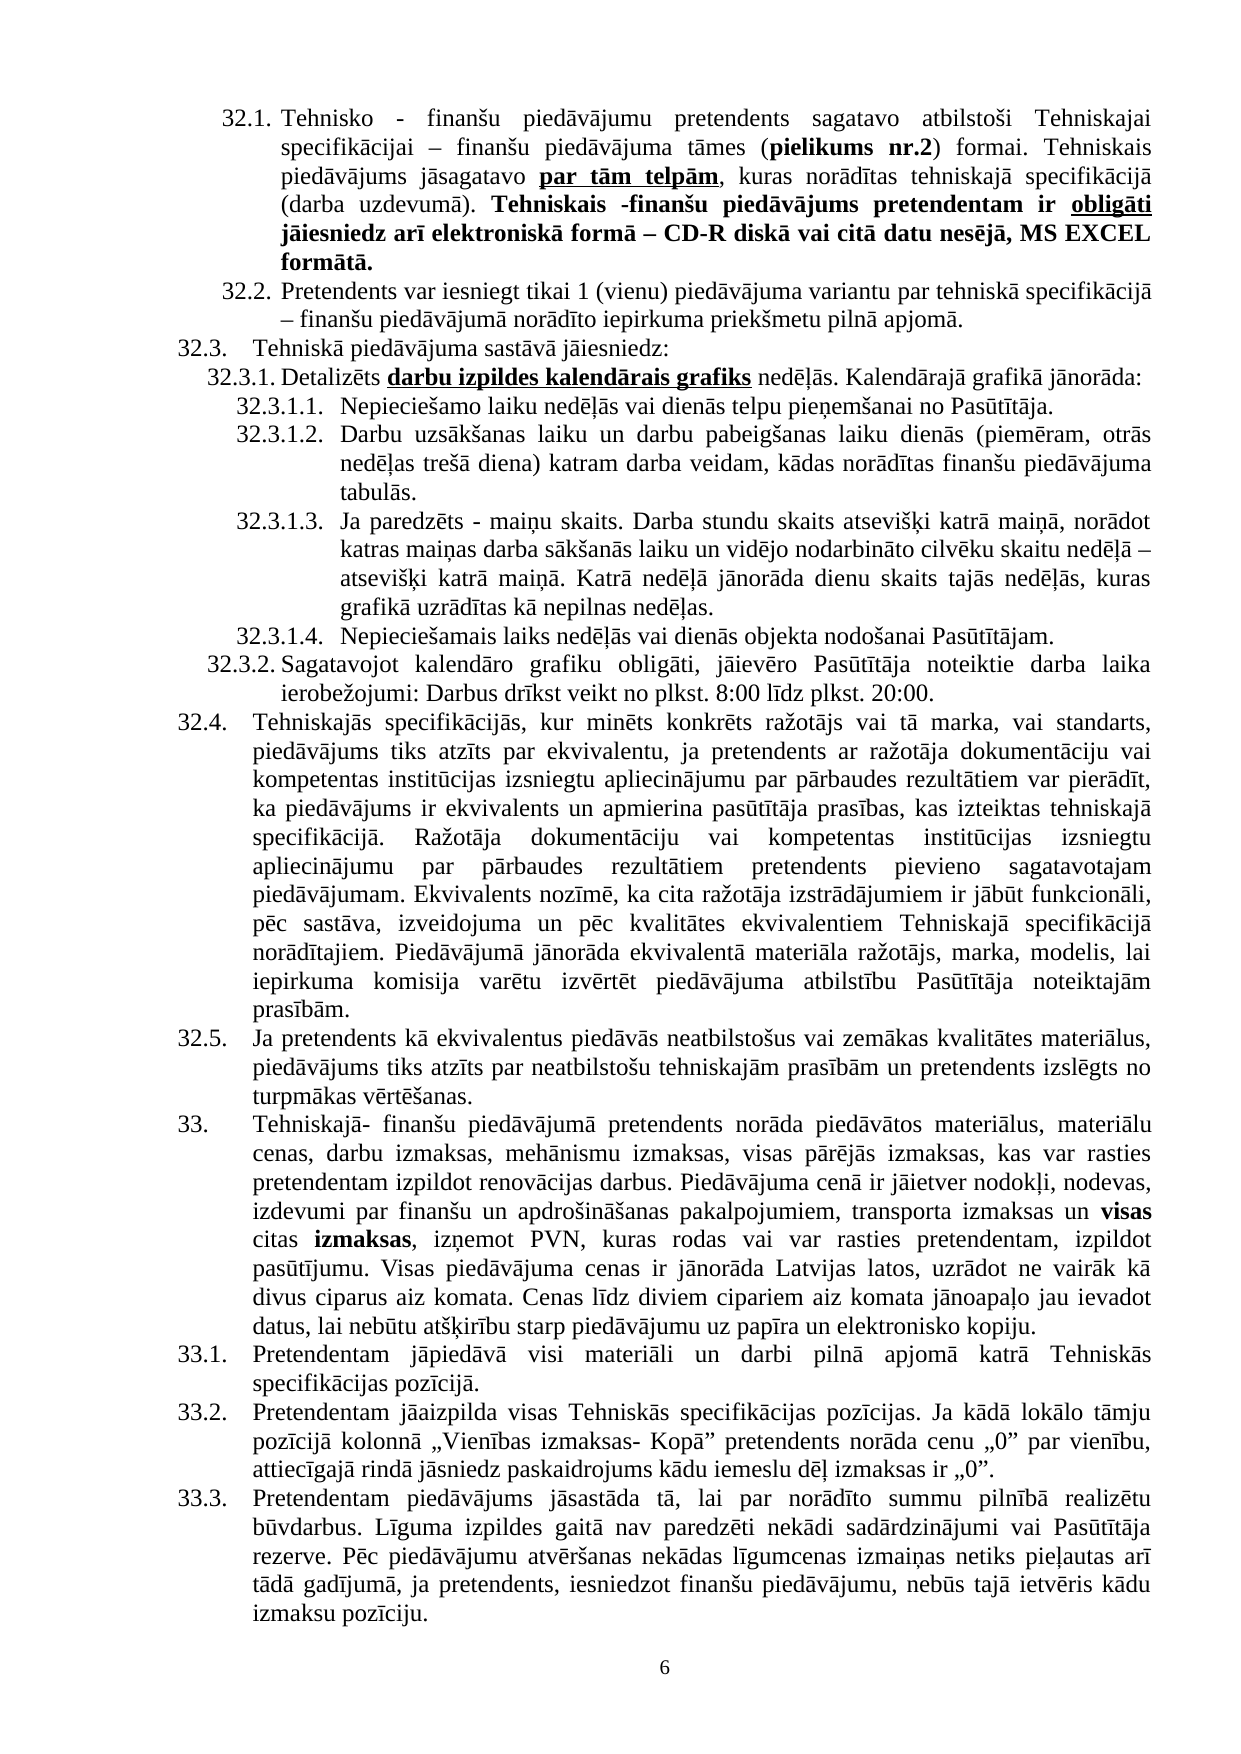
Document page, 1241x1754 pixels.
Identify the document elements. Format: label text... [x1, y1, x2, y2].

list Pretendentam jāpiedāvā visi materiāli un darbi pilnā apjomā katrā Tehniskās specifikācijas pozīcijā. [177, 1339, 1152, 1397]
list Sagatavojot kalendāro grafiku obligāti, jāievēro Pasūtītāja noteiktie darba laika ierobežojumi: Darbus drīkst veikt no plkst. 8:00 līdz plkst. 20:00. [207, 649, 1152, 707]
list Nepieciešamo laiku nedēļās vai dienās telpu pieņemšanai no Pasūtītāja. [236, 391, 1152, 419]
list Tehniskā piedāvājuma sastāvā jāiesniedz: [177, 333, 1152, 362]
list Ja paredzēts - maiņu skaits. Darba stundu skaits atsevišķi katrā maiņā, norādot katras maiņas darba sākšanās laiku un vidējo nodarbināto cilvēku skaitu nedēļā – atsevišķi katrā maiņā. Katrā nedēļā jānorāda dienu skaits tajās nedēļās, kuras grafikā uzrādītas kā nepilnas nedēļas. [236, 506, 1152, 621]
list Detalizēts darbu izpildes kalendārais grafiks nedēļās. Kalendārajā grafikā jānorāda: [207, 362, 1152, 391]
list Pretendentam piedāvājums jāsastāda tā, lai par norādīto summu pilnībā realizētu būvdarbus. Līguma izpildes gaitā nav paredzēti nekādi sadārdzinājumi vai Pasūtītāja rezerve. Pēc piedāvājumu atvēršanas nekādas līgumcenas izmaiņas netiks pieļautas arī tādā gadījumā, ja pretendents, iesniedzot finanšu piedāvājumu, nebūs tajā ietvēris kādu izmaksu pozīciju. [177, 1483, 1152, 1627]
list Pretendentam jāaizpilda visas Tehniskās specifikācijas pozīcijas. Ja kādā lokālo tāmju pozīcijā kolonnā „Vienības izmaksas- Kopā” pretendents norāda cenu „0” par vienību, attiecīgajā rindā jāsniedz paskaidrojums kādu iemeslu dēļ izmaksas ir „0”. [177, 1397, 1152, 1483]
list Tehnisko - finanšu piedāvājumu pretendents sagatavo atbilstoši Tehniskajai specifikācijai – finanšu piedāvājuma tāmes (pielikums nr.2) formai. Tehniskais piedāvājums jāsagatavo par tām telpām, kuras norādītas tehniskajā specifikācijā (darba uzdevumā). Tehniskais -finanšu piedāvājums pretendentam ir obligāti jāiesniedz arī elektroniskā formā – CD-R diskā vai citā datu nesējā, MS EXCEL formātā. [222, 103, 1152, 276]
list Pretendents var iesniegt tikai 1 (vienu) piedāvājuma variantu par tehniskā specifikācijā – finanšu piedāvājumā norādīto iepirkuma priekšmetu pilnā apjomā. [222, 276, 1152, 333]
list Nepieciešamais laiks nedēļās vai dienās objekta nodošanai Pasūtītājam. [236, 621, 1152, 649]
list Tehniskajās specifikācijās, kur minēts konkrēts ražotājs vai tā marka, vai standarts, piedāvājums tiks atzīts par ekvivalentu, ja pretendents ar ražotāja dokumentāciju vai kompetentas institūcijas izsniegtu apliecinājumu par pārbaudes rezultātiem var pierādīt, ka piedāvājums ir ekvivalents un apmierina pasūtītāja prasības, kas izteiktas tehniskajā specifikācijā. Ražotāja dokumentāciju vai kompetentas institūcijas izsniegtu apliecinājumu par pārbaudes rezultātiem pretendents pievieno sagatavotajam piedāvājumam. Ekvivalents nozīmē, ka cita ražotāja izstrādājumiem ir jābūt funkcionāli, pēc sastāva, izveidojuma un pēc kvalitātes ekvivalentiem Tehniskajā specifikācijā norādītajiem. Piedāvājumā jānorāda ekvivalentā materiāla ražotājs, marka, modelis, lai iepirkuma komisija varētu izvērtēt piedāvājuma atbilstību Pasūtītāja noteiktajām prasībām. [177, 707, 1152, 1023]
list Ja pretendents kā ekvivalentus piedāvās neatbilstošus vai zemākas kvalitātes materiālus, piedāvājums tiks atzīts par neatbilstošu tehniskajām prasībām un pretendents izslēgts no turpmākas vērtēšanas. [177, 1023, 1152, 1109]
list Tehniskajā- finanšu piedāvājumā pretendents norāda piedāvātos materiālus, materiālu cenas, darbu izmaksas, mehānismu izmaksas, visas pārējās izmaksas, kas var rasties pretendentam izpildot renovācijas darbus. Piedāvājuma cenā ir jāietver nodokļi, nodevas, izdevumi par finanšu un apdrošināšanas pakalpojumiem, transporta izmaksas un visas citas izmaksas, izņemot PVN, kuras rodas vai var rasties pretendentam, izpildot pasūtījumu. Visas piedāvājuma cenas ir jānorāda Latvijas latos, uzrādot ne vairāk kā divus ciparus aiz komata. Cenas līdz diviem cipariem aiz komata jānoapaļo jau ievadot datus, lai nebūtu atšķirību starp piedāvājumu uz papīra un elektronisko kopiju. [177, 1109, 1152, 1339]
list Darbu uzsākšanas laiku un darbu pabeigšanas laiku dienās (piemēram, otrās nedēļas trešā diena) katram darba veidam, kādas norādītas finanšu piedāvājuma tabulās. [236, 419, 1152, 506]
